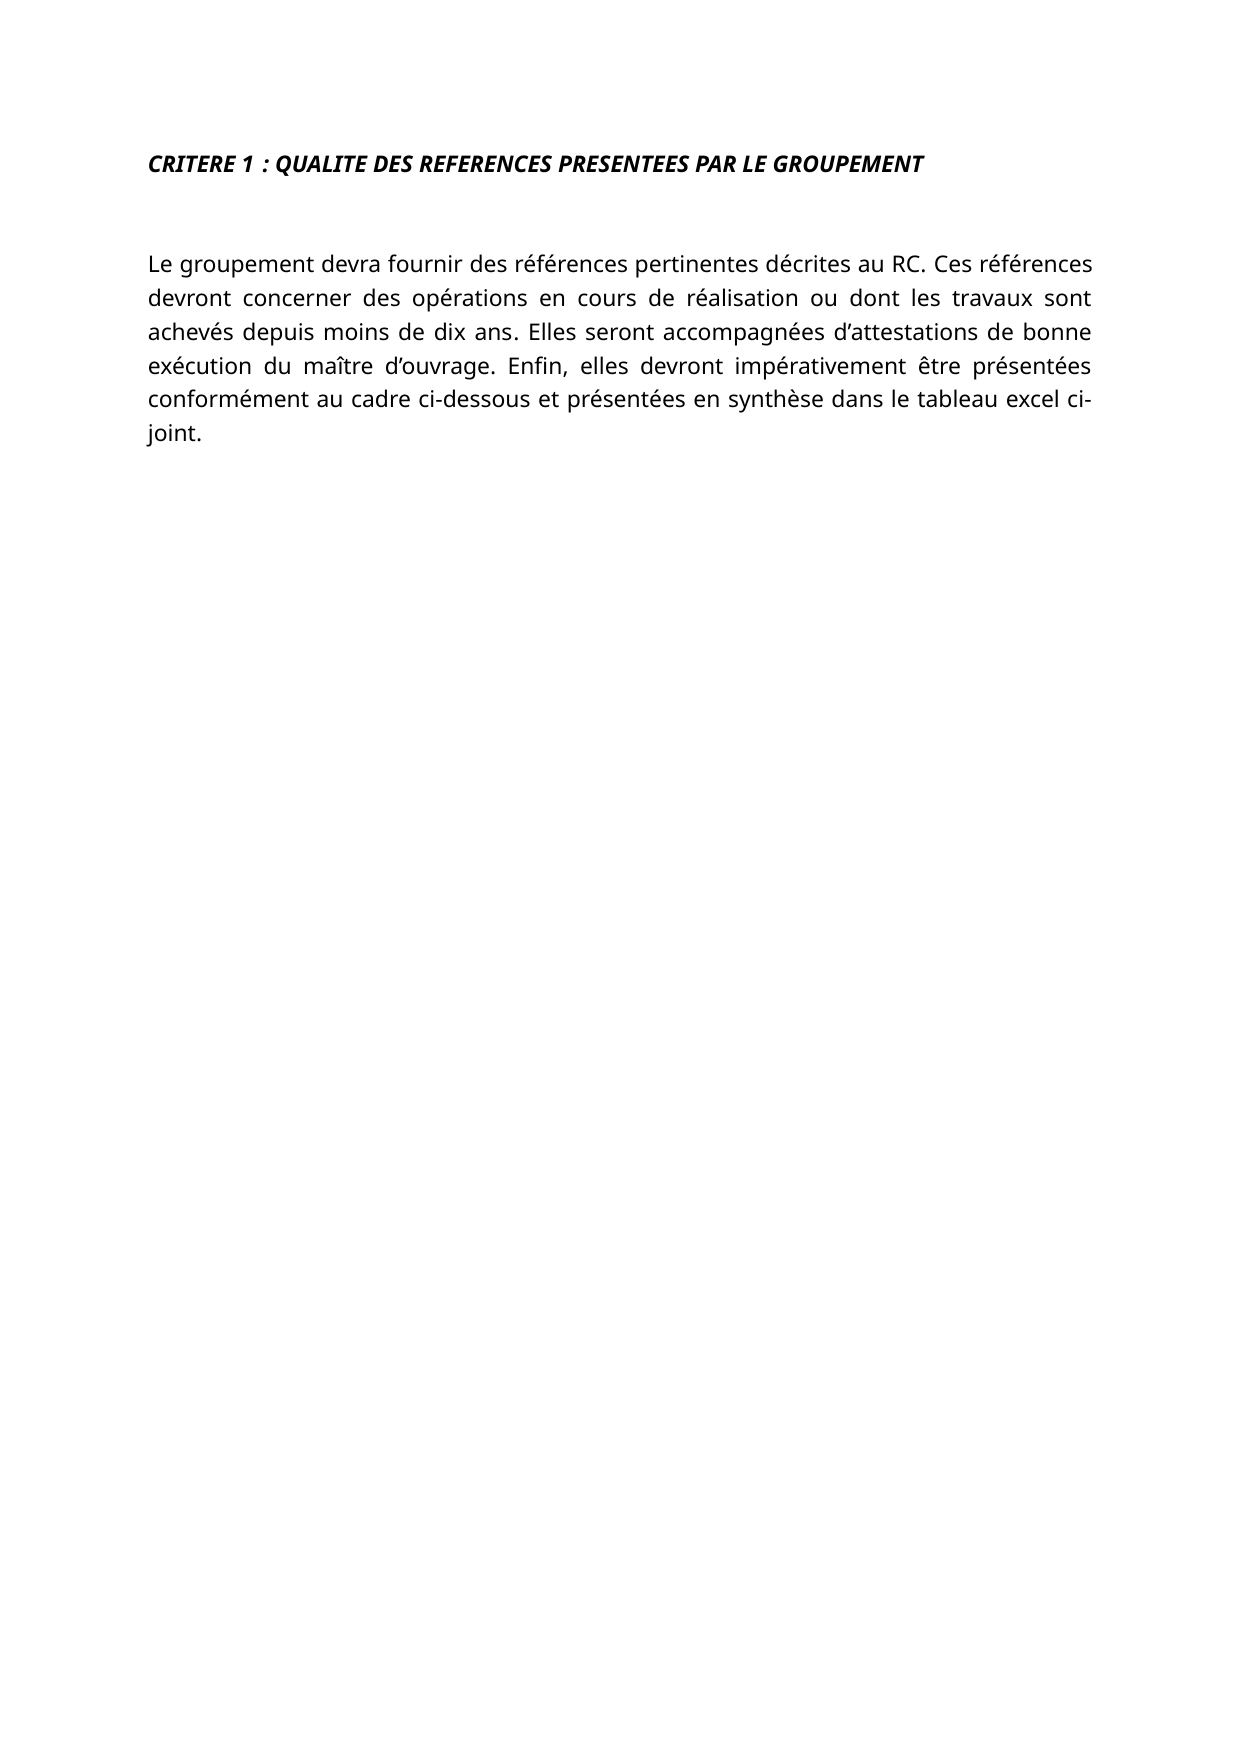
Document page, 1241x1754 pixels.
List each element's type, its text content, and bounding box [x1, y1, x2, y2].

text Le groupement devra fournir des références pertinentes décrites au RC. Ces références devront concerner des opérations en cours de réalisation ou dont les travaux sont achevés depuis moins de dix ans. Elles seront accompagnées d’attestations de bonne exécution du maître d’ouvrage. Enfin, elles devront impérativement être présentées conformément au cadre ci-dessous et présentées en synthèse dans le tableau excel ci-joint. [148, 248, 1093, 448]
text CRITERE 1 : QUALITE DES REFERENCES PRESENTEES PAR LE GROUPEMENT [148, 148, 1093, 179]
